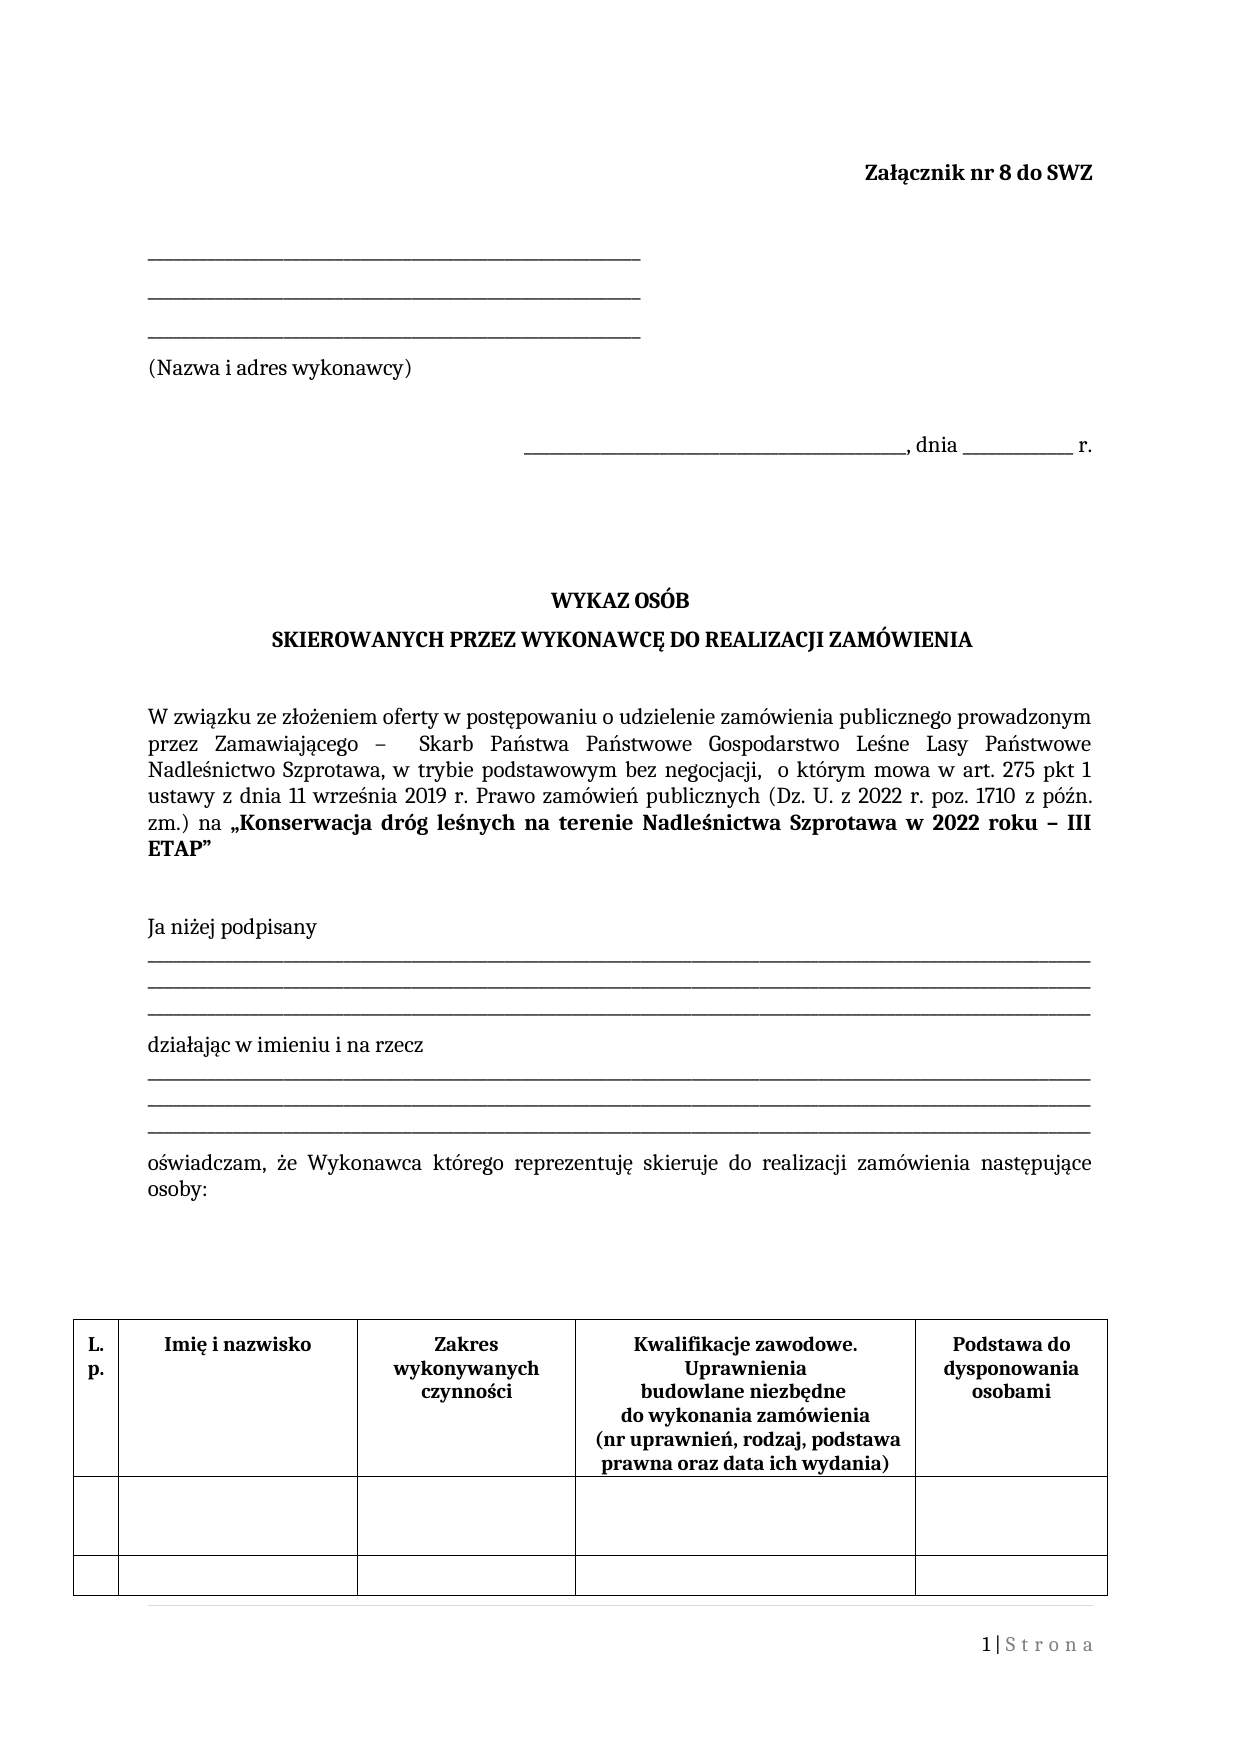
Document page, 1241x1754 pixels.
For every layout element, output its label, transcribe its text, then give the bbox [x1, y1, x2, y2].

table_cell [74, 1477, 118, 1555]
table_cell [576, 1556, 915, 1594]
text Załącznik nr 8 do SWZ [148, 160, 1093, 186]
text _____________________________________________, dnia _____________ r. [148, 432, 1093, 458]
text (Nazwa i adres wykonawcy) [148, 354, 1093, 381]
table_cell [74, 1556, 118, 1594]
table_cell [119, 1477, 357, 1555]
text oświadczam, że Wykonawca którego reprezentuję skieruje do realizacji zamówienia następujące osoby: [148, 1149, 1093, 1202]
table_cell [119, 1556, 357, 1594]
table_header Podstawa do dysponowania osobami [916, 1320, 1107, 1476]
table_header Zakres wykonywanych czynności [358, 1320, 575, 1476]
text __________________________________________________________ [148, 238, 1093, 264]
text W związku ze złożeniem oferty w postępowaniu o udzielenie zamówienia publicznego prowadzonym przez Zamawiającego – Skarb Państwa Państwowe Gospodarstwo Leśne Lasy Państwowe Nadleśnictwo Szprotawa, w trybie podstawowym bez negocjacji, o którym mowa w art. 275 pkt 1 ustawy z dnia 11 września 2019 r. Prawo zamówień publicznych (Dz. U. z 2022 r. poz. 1710 z późn. zm.) na „Konserwacja dróg leśnych na terenie Nadleśnictwa Szprotawa w 2022 roku – III ETAP” [148, 704, 1093, 862]
table_cell [916, 1556, 1107, 1594]
text Ja niżej podpisany ______________________________________________________________________________________________________________________________________________________________________________________________________________________________ _______________________________________________________________________________________________________________ [148, 913, 1093, 1019]
table_cell [358, 1477, 575, 1555]
text SKIEROWANYCH PRZEZ WYKONAWCĘ DO REALIZACJI ZAMÓWIENIA [148, 626, 1093, 653]
table_cell [358, 1556, 575, 1594]
text działając w imieniu i na rzecz ______________________________________________________________________________________________________________________________________________________________________________________________________________________________ _______________________________________________________________________________________________________________ [148, 1031, 1093, 1137]
text __________________________________________________________ [148, 277, 1093, 303]
table_header Imię i nazwisko [119, 1320, 357, 1476]
text WYKAZ OSÓB [148, 587, 1093, 614]
table_header Kwalifikacje zawodowe. Uprawnienia budowlane niezbędne do wykonania zamówienia (nr uprawnień, rodzaj, podstawa prawna oraz data ich wydania) [576, 1320, 915, 1476]
table_header L.p. [74, 1320, 118, 1476]
table_cell [916, 1477, 1107, 1555]
text __________________________________________________________ [148, 316, 1093, 342]
table_cell [576, 1477, 915, 1555]
